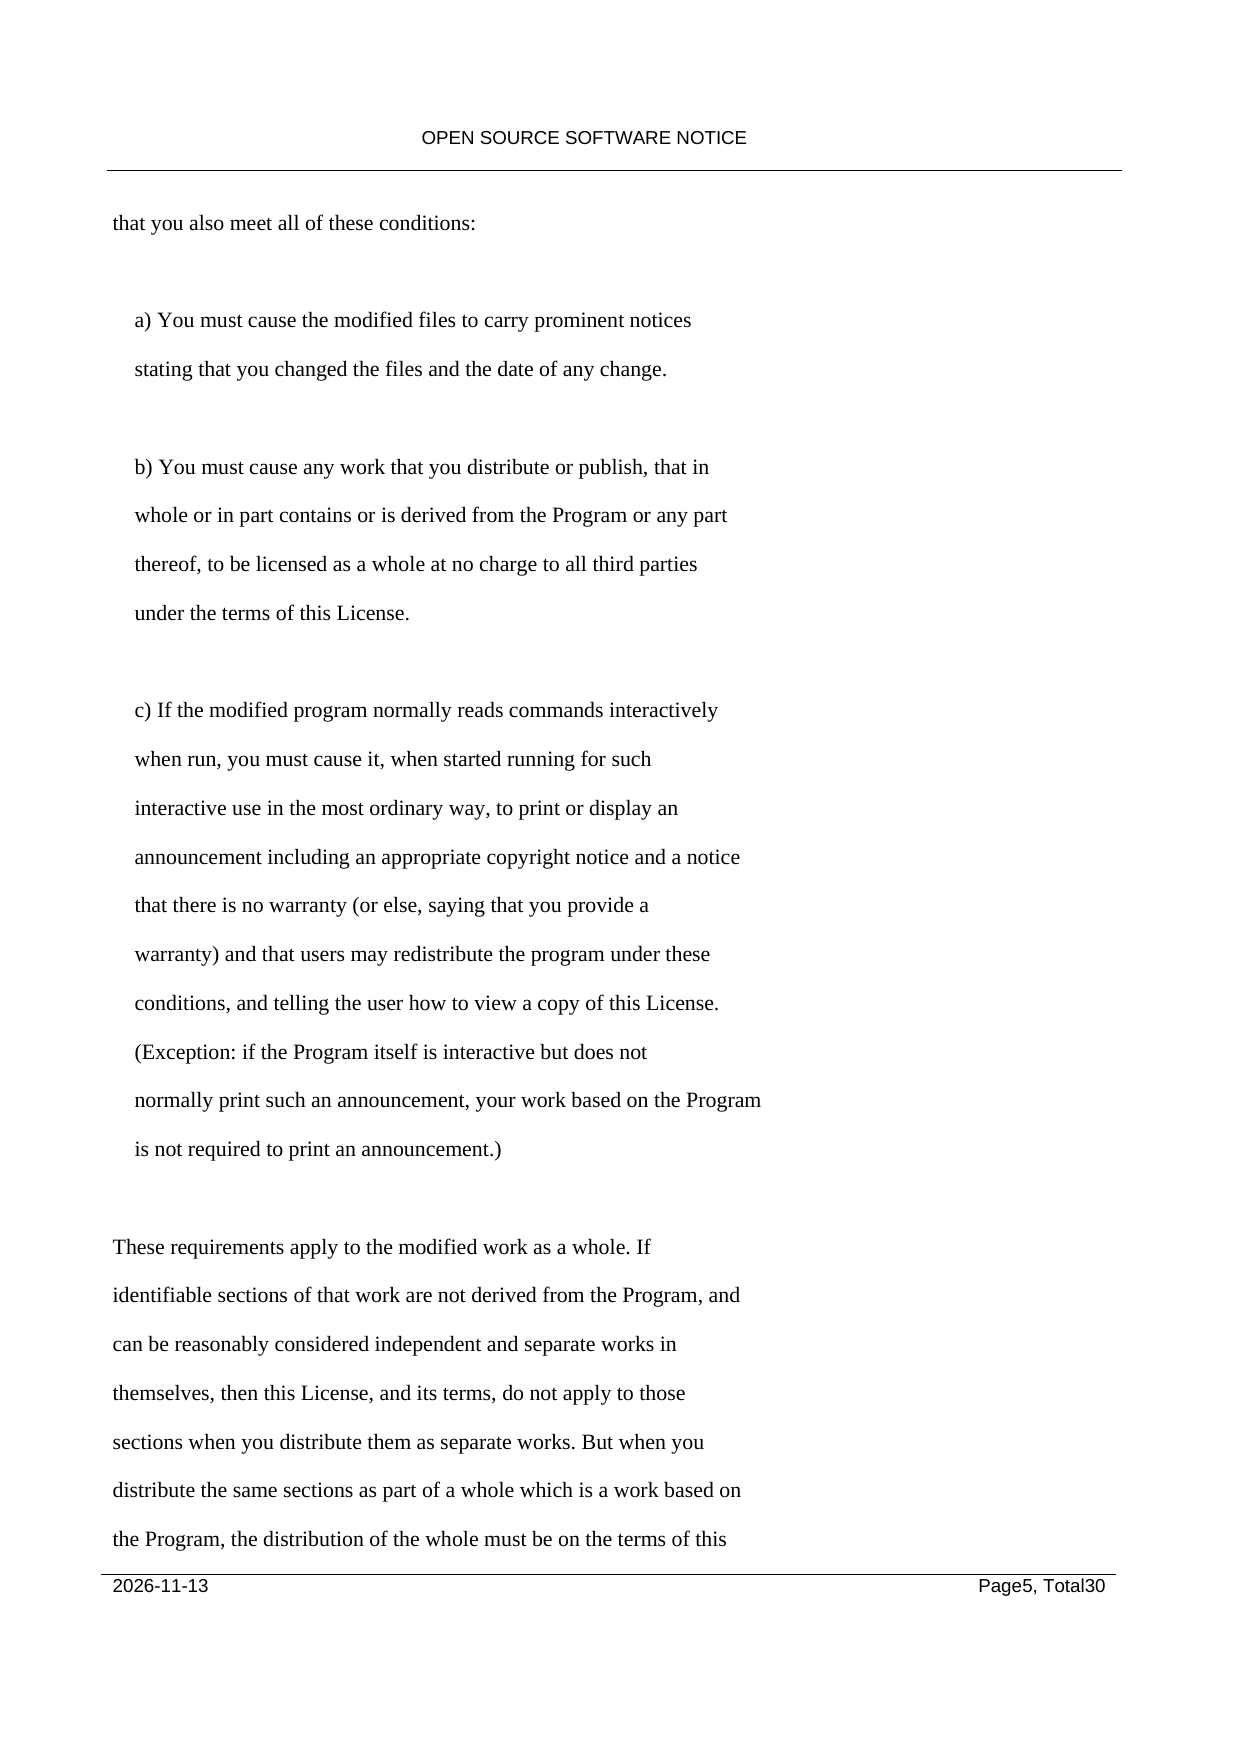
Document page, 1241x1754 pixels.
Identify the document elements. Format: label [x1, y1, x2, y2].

text [112, 206, 1128, 1555]
